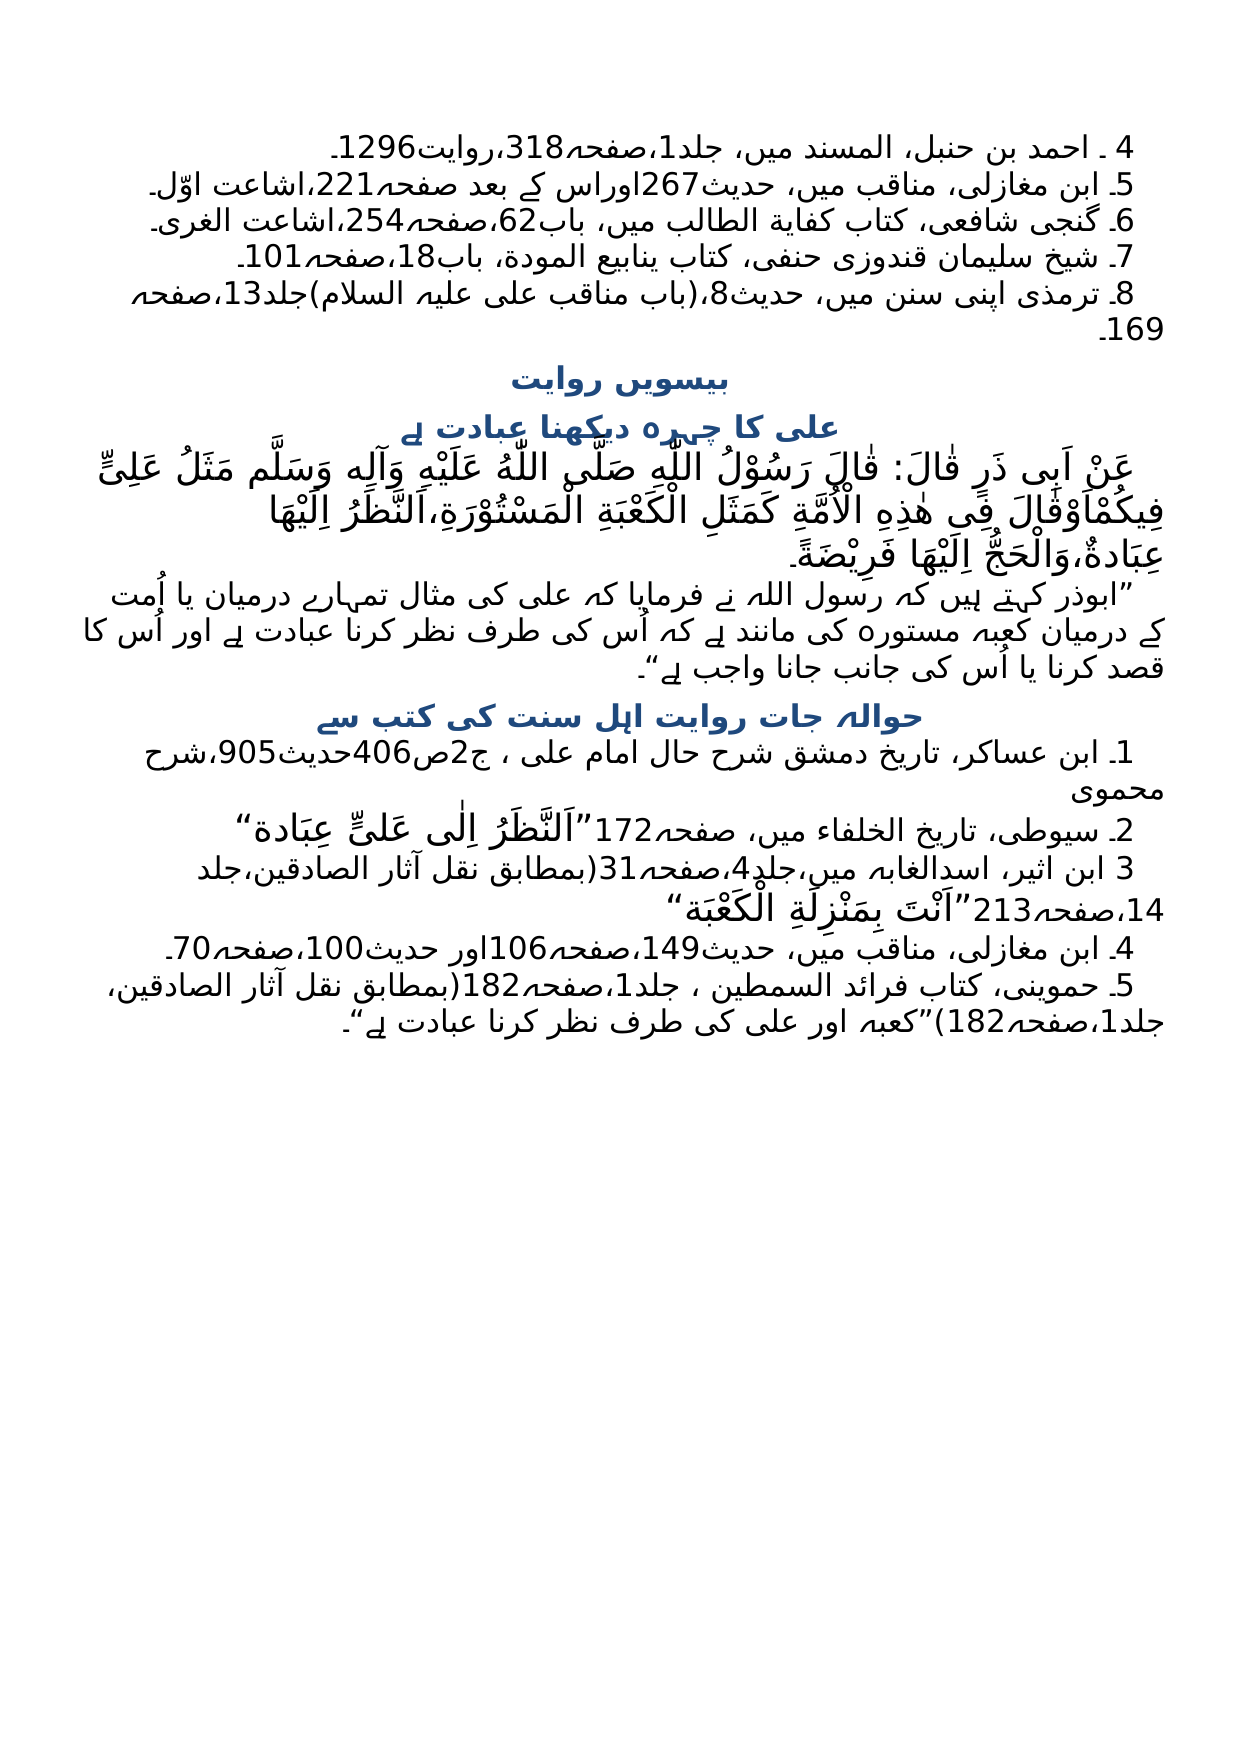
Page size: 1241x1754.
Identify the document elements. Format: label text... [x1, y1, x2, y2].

text 3 ابن اثیر، اسدالغابہ میں،جلد4،صفحہ31(بمطابق نقل آثار الصادقین،جلد14،صفحہ213”اَنْتَ بِمَنْزِلَةِ الْکَعْبَة“ [75, 851, 1165, 931]
text 2۔ سیوطی، تاریخ الخلفاء میں، صفحہ172”اَلنَّظَرُ اِلٰی عَلیٍّ عِبَادة“ [75, 807, 1165, 851]
subtitle حوالہ جات روایت اہل سنت کی کتب سے [75, 698, 1165, 734]
text 4۔ ابن مغازلی، مناقب میں، حدیث149،صفحہ106اور حدیث100،صفحہ70۔ [75, 931, 1165, 967]
text عَنْ اَبِی ذَرٍ قٰالَ: قٰالَ رَسُوْلُ اللّٰهِ صَلَّی اللّٰهُ عَلَیْهِ وَآلِه وَسَلَّم مَثَلُ عَلِیٍّ فِیکُمْاَوْقٰالَ فِی هٰذِهِ الْاُمَّةِ کَمَثَلِ الْکَعْبَةِ الْمَسْتُوْرَةِ،اَلنَّظَرُ اِلَیْهَا عِبَادةٌ،وَالْحَجُّ اِلَیْهَا فَرِیْضَةً۔ [75, 446, 1165, 576]
subtitle علی کا چہرہ دیکھنا عبادت ہے [75, 409, 1165, 446]
text 5۔ ابن مغازلی، مناقب میں، حدیث267اوراس کے بعد صفحہ221،اشاعت اوّل۔ [75, 166, 1165, 202]
text 4 ۔ احمد بن حنبل، المسند میں، جلد1،صفحہ318،روایت1296۔ [75, 130, 1165, 166]
text 6۔ گنجی شافعی، کتاب کفایة الطالب میں، باب62،صفحہ254،اشاعت الغری۔ [75, 202, 1165, 239]
text 1۔ ابن عساکر، تاریخ دمشق شرح حال امام علی ، ج2ص406حدیث905،شرح محموی [75, 734, 1165, 807]
text 5۔ حموینی، کتاب فرائد السمطین ، جلد1،صفحہ182(بمطابق نقل آثار الصادقین، جلد1،صفحہ182)”کعبہ اور علی کی طرف نظر کرنا عبادت ہے“۔ [75, 967, 1165, 1040]
text ”ابوذر کہتے ہیں کہ رسول اللہ نے فرمایا کہ علی کی مثال تمہارے درمیان یا اُمت کے درمیان کعبہ مستورہ کی مانند ہے کہ اُس کی طرف نظر کرنا عبادت ہے اور اُس کا قصد کرنا یا اُس کی جانب جانا واجب ہے“۔ [75, 576, 1165, 686]
text 8۔ ترمذی اپنی سنن میں، حدیث8،(باب مناقب علی علیہ السلام)جلد13،صفحہ169۔ [75, 275, 1165, 348]
subtitle بیسویں روایت [75, 360, 1165, 397]
text 7۔ شیخ سلیمان قندوزی حنفی، کتاب ینابیع المودة، باب18،صفحہ101۔ [75, 239, 1165, 275]
